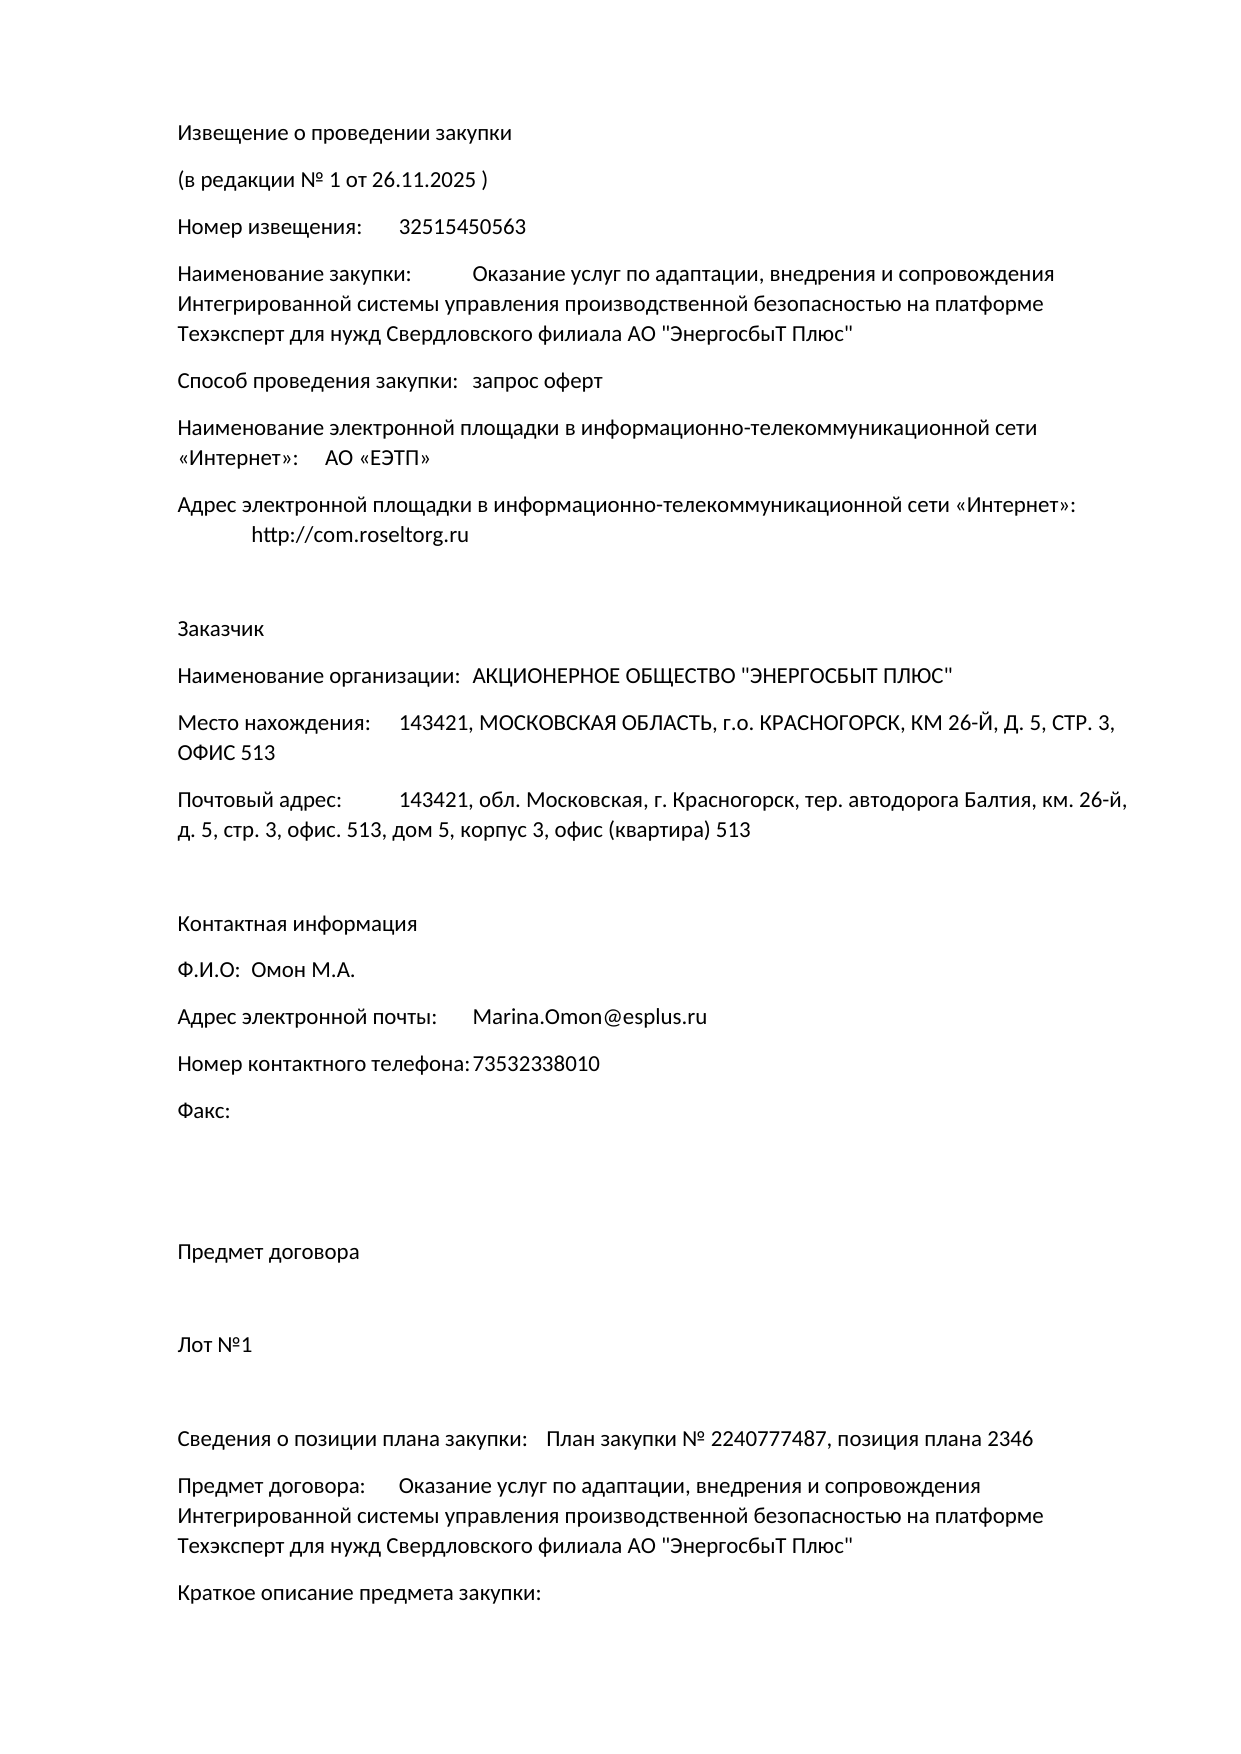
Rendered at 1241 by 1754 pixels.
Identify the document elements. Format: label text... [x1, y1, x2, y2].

text Наименование организации: АКЦИОНЕРНОЕ ОБЩЕСТВО "ЭНЕРГОСБЫТ ПЛЮС" [177, 661, 1152, 689]
text Наименование электронной площадки в информационно-телекоммуникационной сети «Интернет»: АО «ЕЭТП» [177, 413, 1152, 471]
text Адрес электронной площадки в информационно-телекоммуникационной сети «Интернет»: http://com.roseltorg.ru [177, 490, 1152, 548]
text Контактная информация [177, 909, 1152, 937]
text Факс: [177, 1096, 1152, 1124]
text Наименование закупки: Оказание услуг по адаптации, внедрения и сопровождения Интегрированной системы управления производственной безопасностью на платформе Техэксперт для нужд Свердловского филиала АО "ЭнергосбыТ Плюс" [177, 259, 1152, 347]
text Сведения о позиции плана закупки: План закупки № 2240777487, позиция плана 2346 [177, 1424, 1152, 1452]
text Номер контактного телефона: 73532338010 [177, 1049, 1152, 1077]
text (в редакции № 1 от 26.11.2025 ) [177, 165, 1152, 193]
text Способ проведения закупки: запрос оферт [177, 366, 1152, 394]
text Ф.И.О: Омон М.А. [177, 956, 1152, 984]
text Почтовый адрес: 143421, обл. Московская, г. Красногорск, тер. автодорога Балтия, км. 26-й, д. 5, стр. 3, офис. 513, дом 5, корпус 3, офис (квартира) 513 [177, 785, 1152, 843]
text Предмет договора: Оказание услуг по адаптации, внедрения и сопровождения Интегрированной системы управления производственной безопасностью на платформе Техэксперт для нужд Свердловского филиала АО "ЭнергосбыТ Плюс" [177, 1471, 1152, 1560]
text Заказчик [177, 614, 1152, 642]
text Лот №1 [177, 1331, 1152, 1359]
text Номер извещения: 32515450563 [177, 212, 1152, 240]
text Адрес электронной почты: Marina.Omon@esplus.ru [177, 1002, 1152, 1031]
text Краткое описание предмета закупки: [177, 1578, 1152, 1607]
text Извещение о проведении закупки [177, 118, 1152, 146]
text Место нахождения: 143421, МОСКОВСКАЯ ОБЛАСТЬ, г.о. КРАСНОГОРСК, КМ 26-Й, Д. 5, СТР. 3, ОФИС 513 [177, 708, 1152, 766]
text Предмет договора [177, 1237, 1152, 1265]
